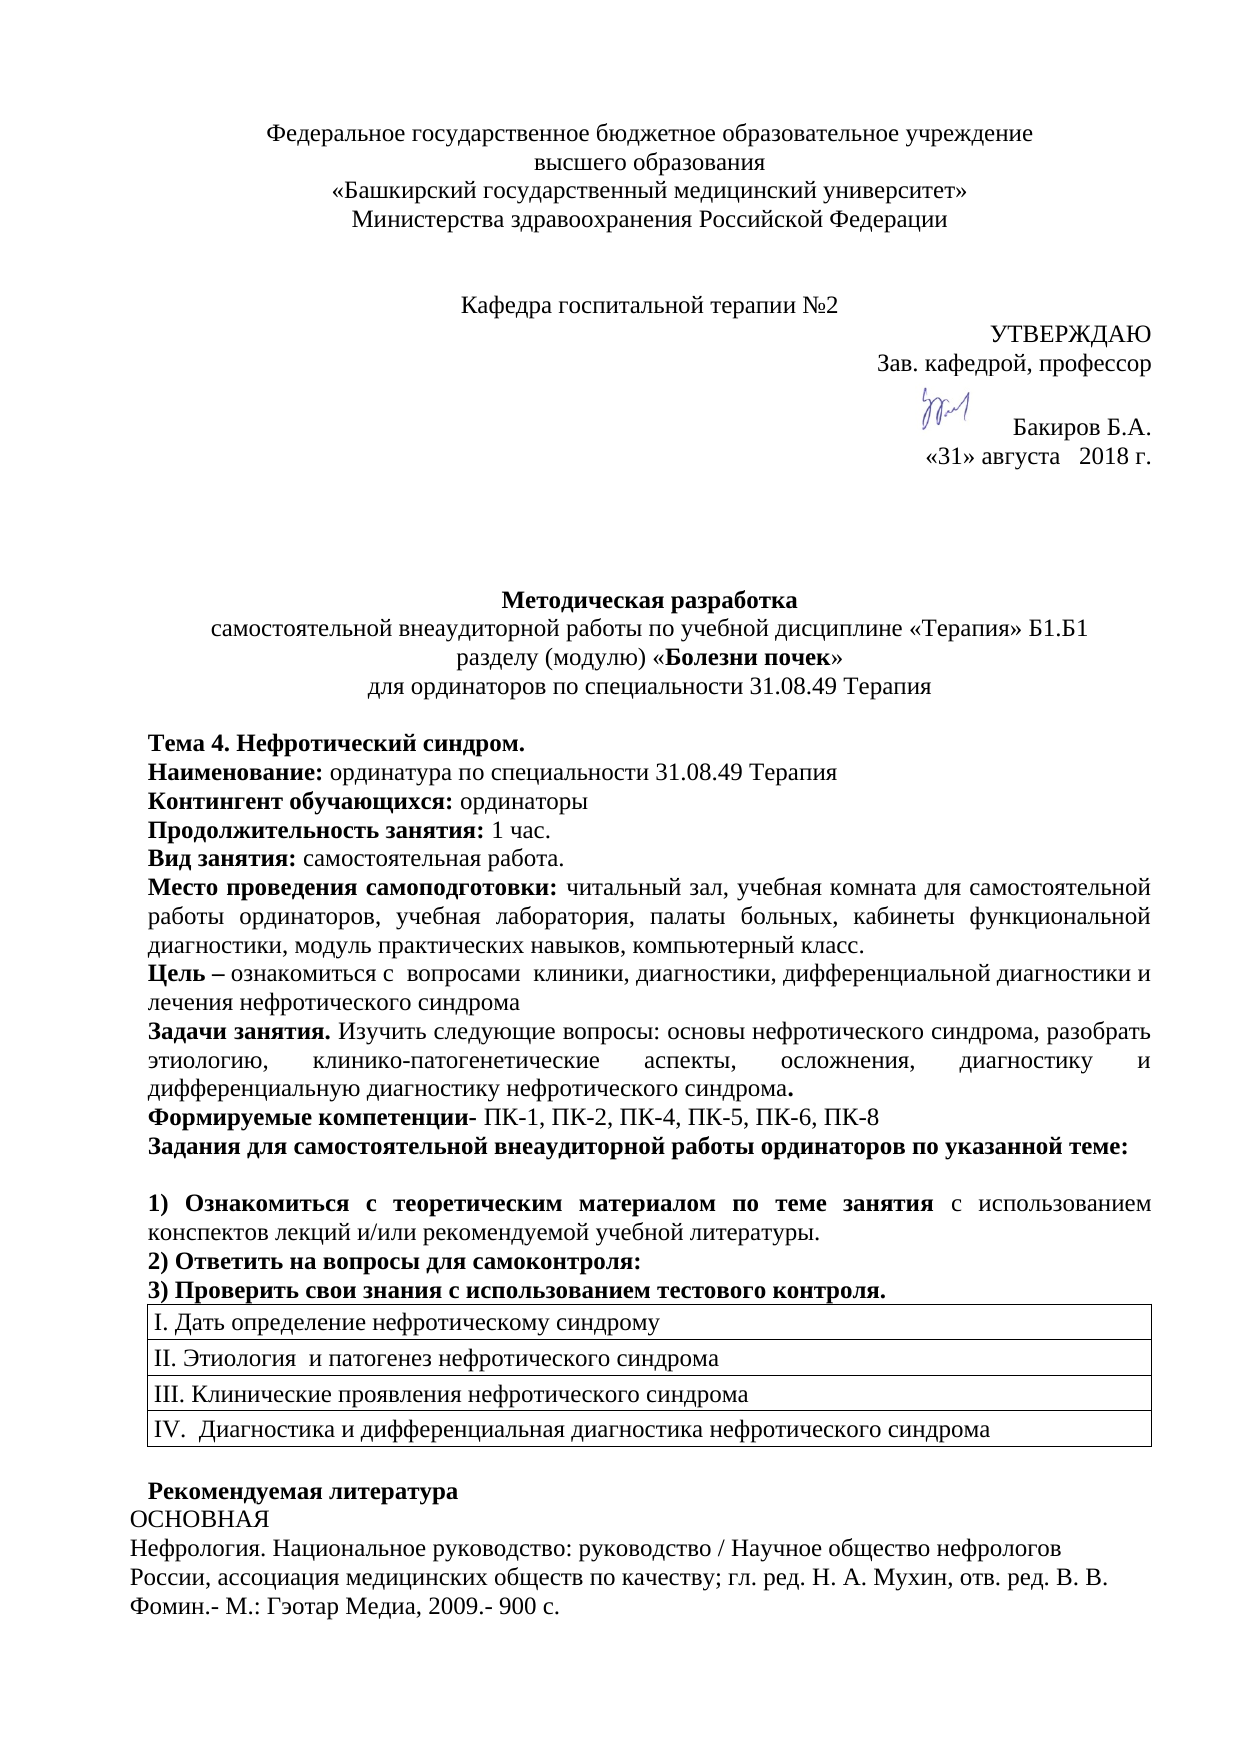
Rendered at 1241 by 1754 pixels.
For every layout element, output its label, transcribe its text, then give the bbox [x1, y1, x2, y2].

subtitle Министерства здравоохранения Российской Федерации [148, 204, 1152, 233]
text Бакиров Б.А. [148, 377, 1152, 441]
table_header ОСНОВНАЯ [118, 1505, 1122, 1533]
text Задания для самостоятельной внеаудиторной работы ординаторов по указанной теме: [148, 1131, 1152, 1160]
table_cell Нефрология. Национальное руководство: руководство / Научное общество нефрологов России, ассоциация медицинских обществ по качеству; гл. ред. Н. А. Мухин, отв. ред. В. В. Фомин.- М.: Гэотар Медиа, 2009.- 900 с. [118, 1533, 1122, 1619]
list для ординаторов по специальности 31.08.49 Терапия [148, 671, 1152, 700]
text Место проведения самоподготовки: читальный зал, учебная комната для самостоятельной работы ординаторов, учебная лаборатория, палаты больных, кабинеты функциональной диагностики, модуль практических навыков, компьютерный класс. [148, 872, 1152, 958]
text Методическая разработка [148, 585, 1152, 613]
text Федеральное государственное бюджетное образовательное учреждение [148, 118, 1152, 147]
text 2) Ответить на вопросы для самоконтроля: [148, 1246, 1152, 1275]
table_cell IV. Диагностика и дифференциальная диагностика нефротического синдрома [148, 1411, 1151, 1446]
text 3) Проверить свои знания с использованием тестового контроля. [148, 1275, 1152, 1303]
text разделу (модулю) «Болезни почек» [148, 642, 1152, 671]
text Формируемые компетенции- ПК-1, ПК-2, ПК-4, ПК-5, ПК-6, ПК-8 [148, 1102, 1152, 1131]
text Задачи занятия. Изучить следующие вопросы: основы нефротического синдрома, разобрать этиологию, клинико-патогенетические аспекты, осложнения, диагностику и дифференциальную диагностику нефротического синдрома. [148, 1016, 1152, 1102]
text самостоятельной внеаудиторной работы по учебной дисциплине «Терапия» Б1.Б1 [148, 613, 1152, 642]
text УТВЕРЖДАЮ [148, 319, 1152, 348]
text Контингент обучающихся: ординаторы [148, 786, 1152, 815]
text «31» августа 2018 г. [148, 441, 1152, 470]
subtitle «Башкирский государственный медицинский университет» [148, 176, 1152, 204]
text Рекомендуемая литература [148, 1476, 1152, 1504]
text Продолжительность занятия: 1 час. [148, 815, 1152, 843]
table_header I. Дать определение нефротическому синдрому [148, 1305, 1151, 1339]
text 1) Ознакомиться с теоретическим материалом по теме занятия с использованием конспектов лекций и/или рекомендуемой учебной литературы. [148, 1188, 1152, 1246]
text Вид занятия: самостоятельная работа. [148, 843, 1152, 872]
table_cell III. Клинические проявления нефротического синдрома [148, 1376, 1151, 1410]
text Цель – ознакомитьcя с вопросами клиники, диагностики, дифференциальной диагностики и лечения нефротического синдрома [148, 958, 1152, 1016]
text Кафедра госпитальной терапии №2 [148, 291, 1152, 319]
table_cell II. Этиология и патогенез нефротического синдрома [148, 1340, 1151, 1375]
text Тема 4. Нефротический синдром. [148, 728, 1152, 757]
text Зав. кафедрой, профессор [148, 348, 1152, 377]
picture [897, 376, 1001, 436]
text высшего образования [148, 147, 1152, 176]
text Наименование: ординатура по специальности 31.08.49 Терапия [148, 757, 1152, 786]
